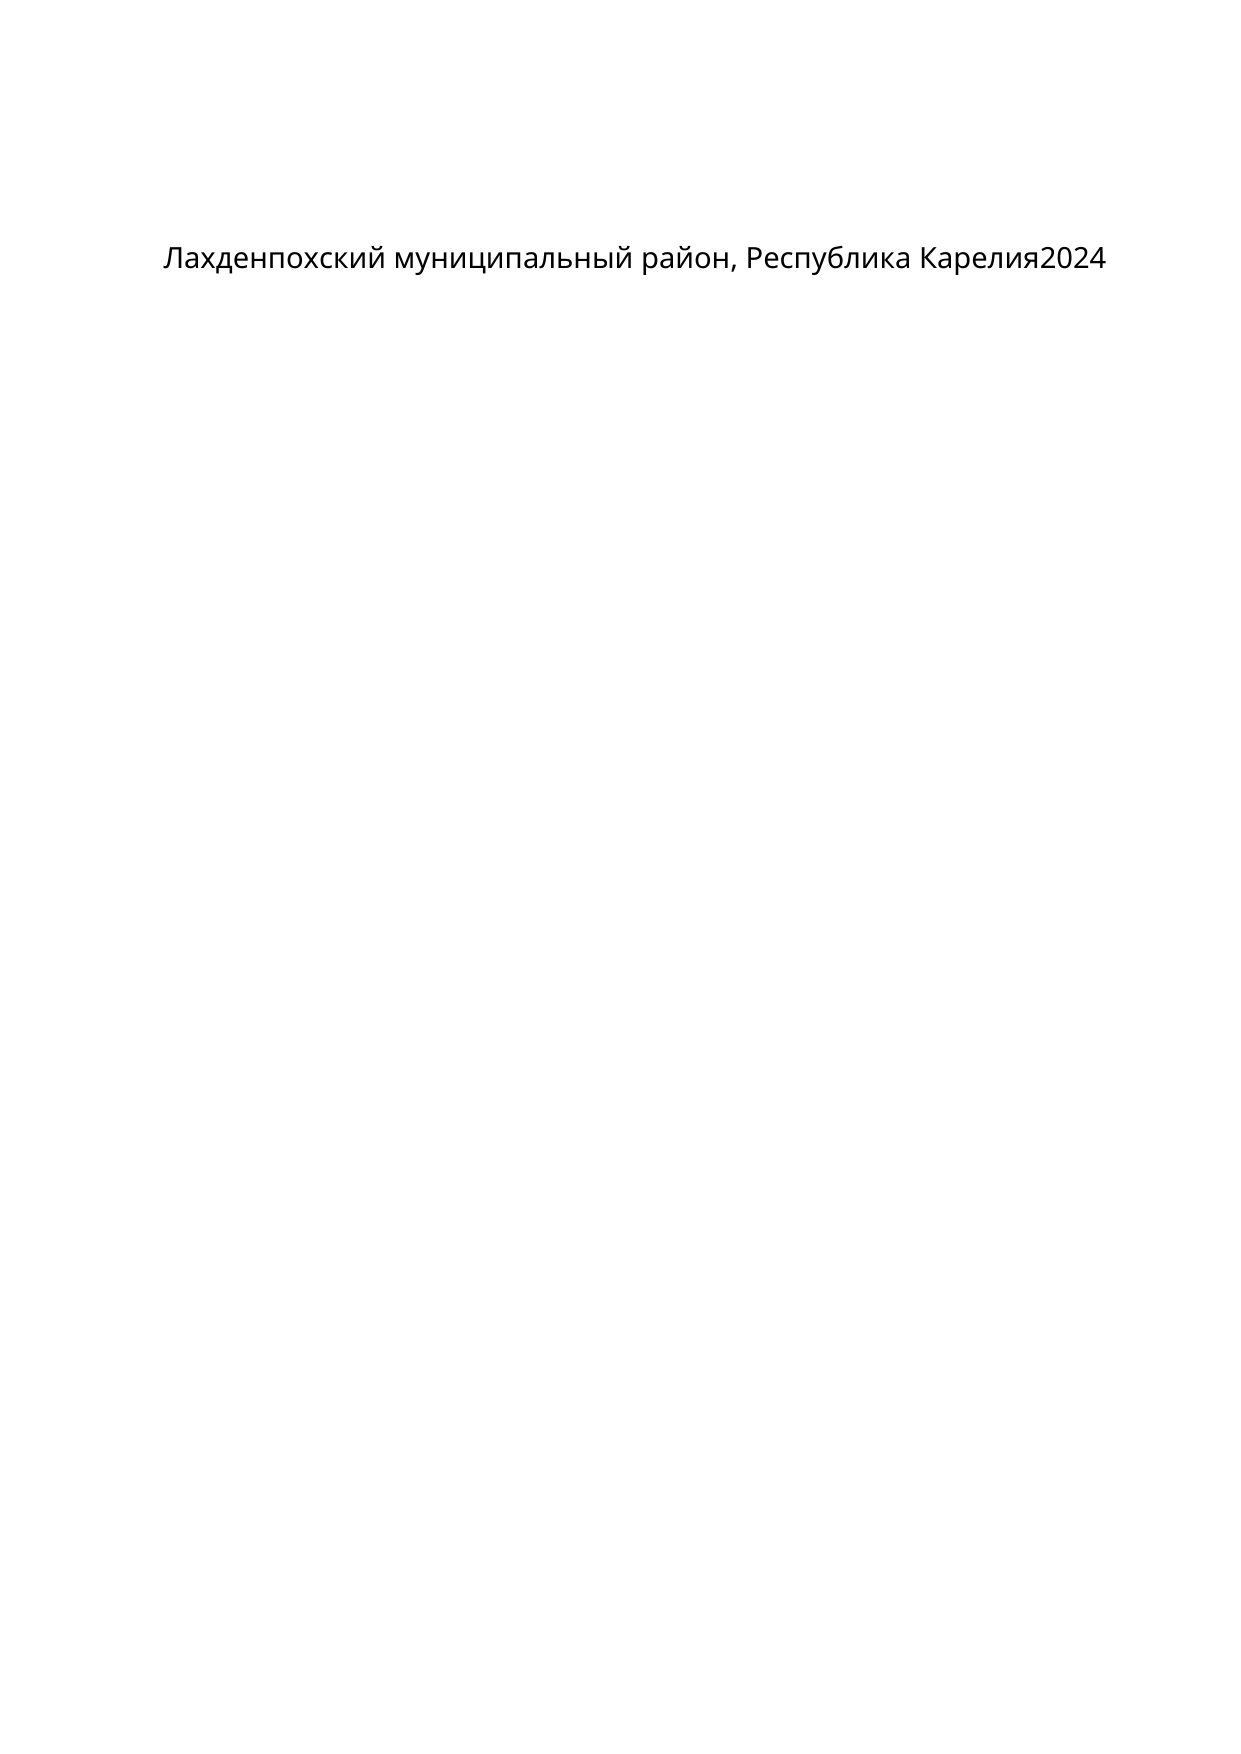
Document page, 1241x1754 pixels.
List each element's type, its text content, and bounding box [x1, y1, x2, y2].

text Лахденпохский муниципальный район, Республика Карелия2024 [118, 237, 1152, 277]
